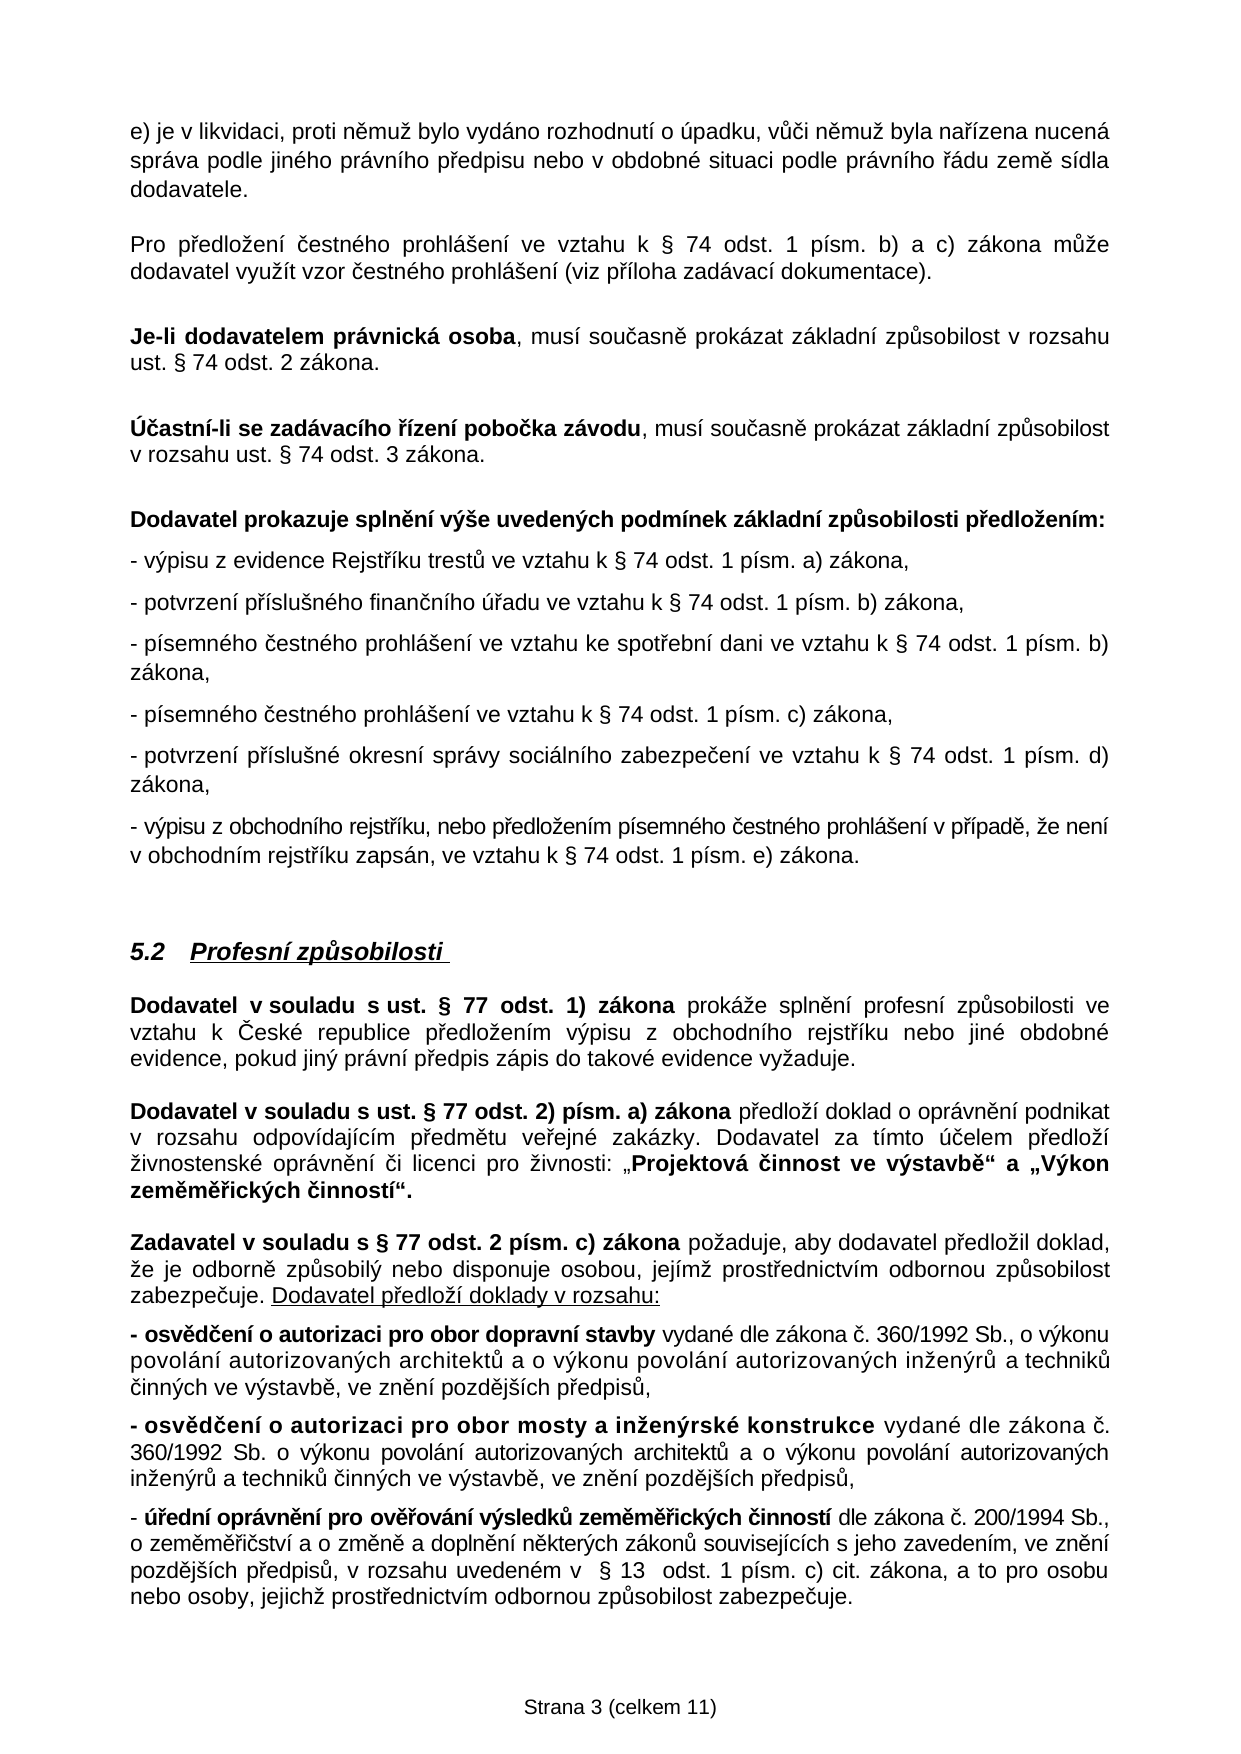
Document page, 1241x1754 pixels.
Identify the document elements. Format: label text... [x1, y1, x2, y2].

text Pro předložení čestného prohlášení ve vztahu k § 74 odst. 1 písm. b) a c) zákona může dodavatel využít vzor čestného prohlášení (viz příloha zadávací dokumentace). [130, 231, 1110, 284]
subtitle Profesní způsobilosti [130, 937, 1110, 966]
text - výpisu z evidence Rejstříku trestů ve vztahu k § 74 odst. 1 písm. a) zákona, [130, 547, 1110, 574]
text e) je v likvidaci, proti němuž bylo vydáno rozhodnutí o úpadku, vůči němuž byla nařízena nucená správa podle jiného právního předpisu nebo v obdobné situaci podle právního řádu země sídla dodavatele. [130, 118, 1110, 202]
text - potvrzení příslušného finančního úřadu ve vztahu k § 74 odst. 1 písm. b) zákona, [130, 589, 1110, 615]
text Je-li dodavatelem právnická osoba, musí současně prokázat základní způsobilost v rozsahu ust. § 74 odst. 2 zákona. [130, 323, 1110, 376]
text Účastní-li se zadávacího řízení pobočka závodu, musí současně prokázat základní způsobilost v rozsahu ust. § 74 odst. 3 zákona. [130, 414, 1110, 467]
text - písemného čestného prohlášení ve vztahu ke spotřební dani ve vztahu k § 74 odst. 1 písm. b) zákona, [130, 630, 1110, 686]
list - osvědčení o autorizaci pro obor mosty a inženýrské konstrukce vydané dle zákona č. 360/1992 Sb. o výkonu povolání autorizovaných architektů a o výkonu povolání autorizovaných inženýrů a techniků činných ve výstavbě, ve znění pozdějších předpisů, [130, 1412, 1110, 1492]
list - osvědčení o autorizaci pro obor dopravní stavby vydané dle zákona č. 360/1992 Sb., o výkonu povolání autorizovaných architektů a o výkonu povolání autorizovaných inženýrů a techniků činných ve výstavbě, ve znění pozdějších předpisů, [130, 1321, 1110, 1400]
text - výpisu z obchodního rejstříku, nebo předložením písemného čestného prohlášení v případě, že není v obchodním rejstříku zapsán, ve vztahu k § 74 odst. 1 písm. e) zákona. [130, 813, 1110, 868]
text Dodavatel v souladu s ust. § 77 odst. 1) zákona prokáže splnění profesní způsobilosti ve vztahu k České republice předložením výpisu z obchodního rejstříku nebo jiné obdobné evidence, pokud jiný právní předpis zápis do takové evidence vyžaduje. [130, 992, 1110, 1071]
list Zadavatel v souladu s § 77 odst. 2 písm. c) zákona požaduje, aby dodavatel předložil doklad, že je odborně způsobilý nebo disponuje osobou, jejímž prostřednictvím odbornou způsobilost zabezpečuje. Dodavatel předloží doklady v rozsahu: [130, 1229, 1110, 1308]
list - úřední oprávnění pro ověřování výsledků zeměměřických činností dle zákona č. 200/1994 Sb., o zeměměřičství a o změně a doplnění některých zákonů souvisejících s jeho zavedením, ve znění pozdějších předpisů, v rozsahu uvedeném v § 13 odst. 1 písm. c) cit. zákona, a to pro osobu nebo osoby, jejichž prostřednictvím odbornou způsobilost zabezpečuje. [130, 1504, 1110, 1609]
text - potvrzení příslušné okresní správy sociálního zabezpečení ve vztahu k § 74 odst. 1 písm. d) zákona, [130, 742, 1110, 798]
text Dodavatel prokazuje splnění výše uvedených podmínek základní způsobilosti předložením: [130, 506, 1110, 532]
list Dodavatel v souladu s ust. § 77 odst. 2) písm. a) zákona předloží doklad o oprávnění podnikat v rozsahu odpovídajícím předmětu veřejné zakázky. Dodavatel za tímto účelem předloží živnostenské oprávnění či licenci pro živnosti: „Projektová činnost ve výstavbě“ a „Výkon zeměměřických činností“. [130, 1098, 1110, 1203]
text - písemného čestného prohlášení ve vztahu k § 74 odst. 1 písm. c) zákona, [130, 701, 1110, 727]
